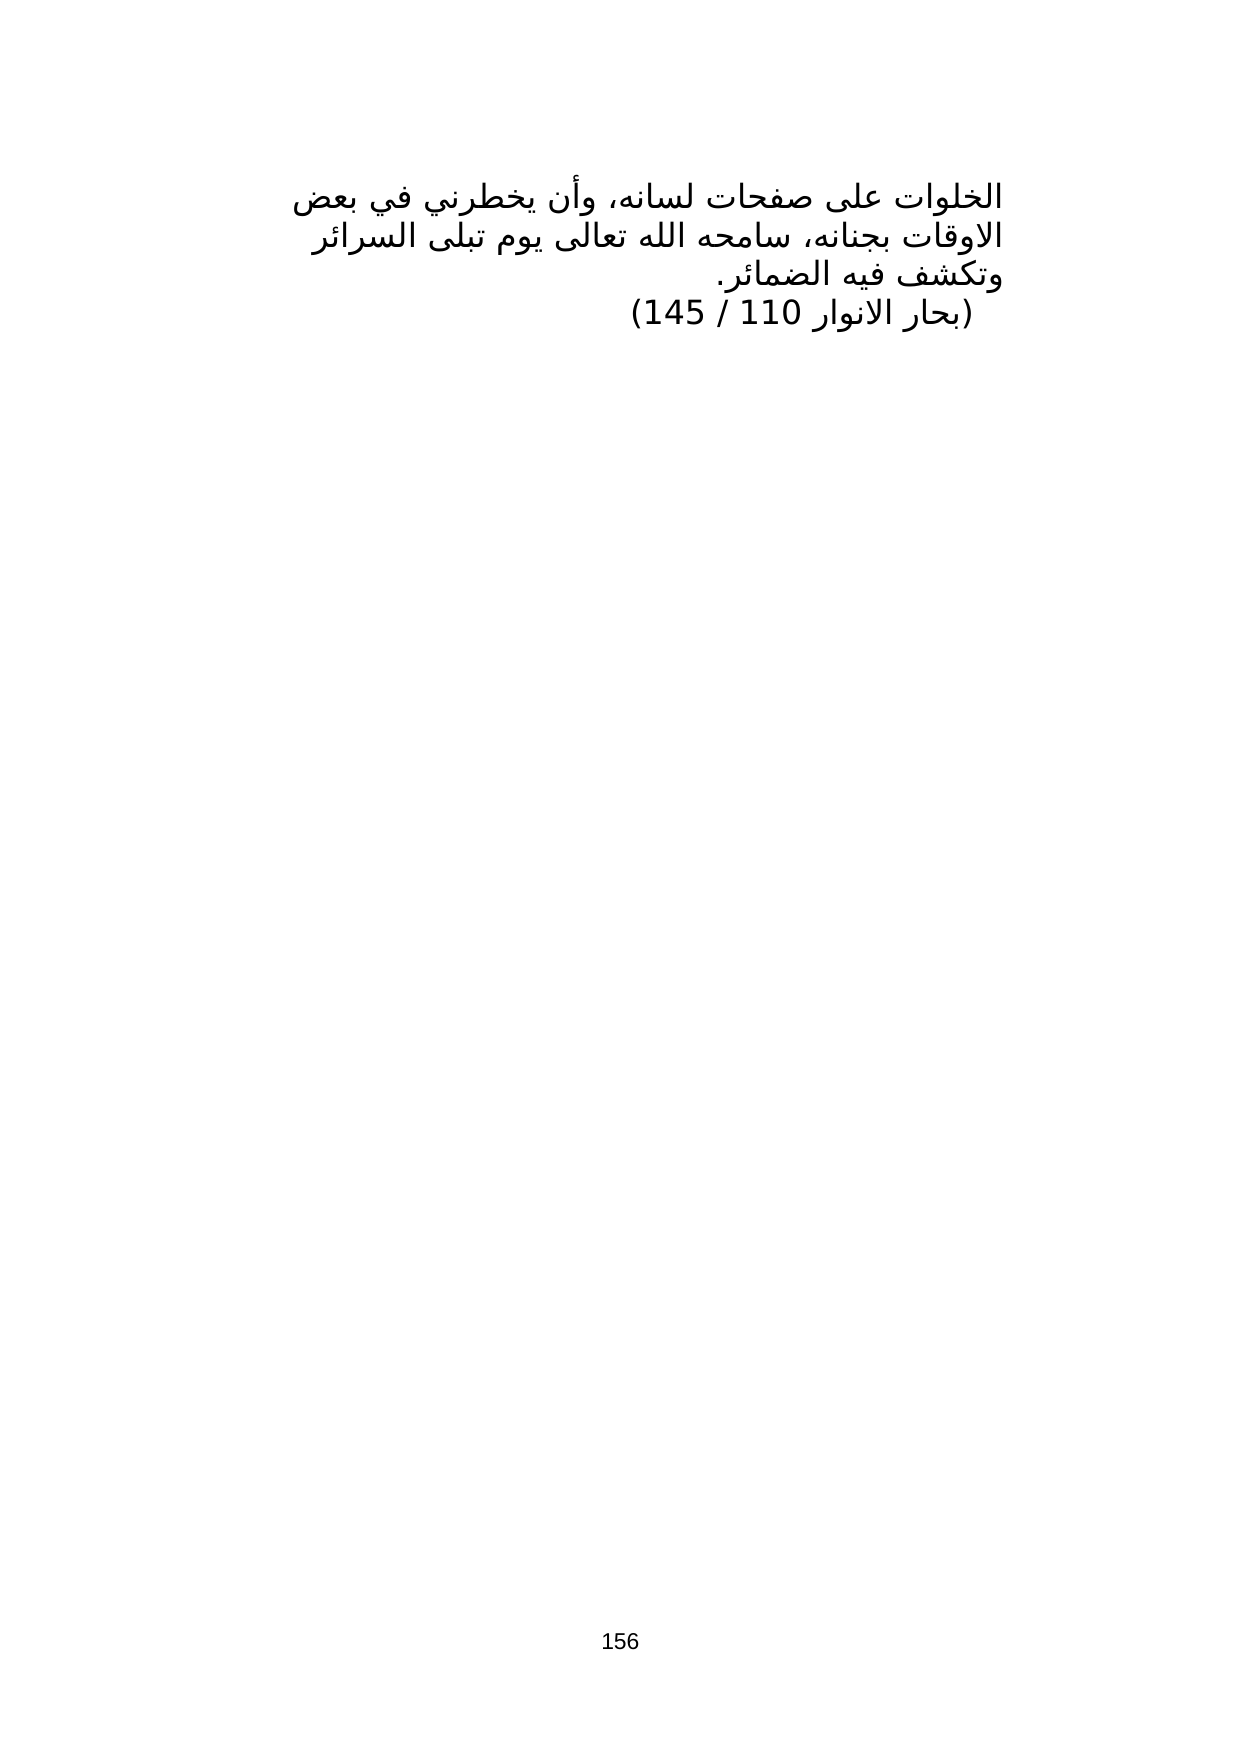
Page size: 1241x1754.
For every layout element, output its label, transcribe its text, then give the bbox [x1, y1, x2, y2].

text (بحار الانوار 110 / 145) [236, 294, 1004, 333]
text الخلوات على صفحات لسانه، وأن يخطرني في بعض الاوقات بجنانه، سامحه الله تعالى يوم تبلى السرائر وتكشف فيه الضمائر. [236, 177, 1004, 294]
